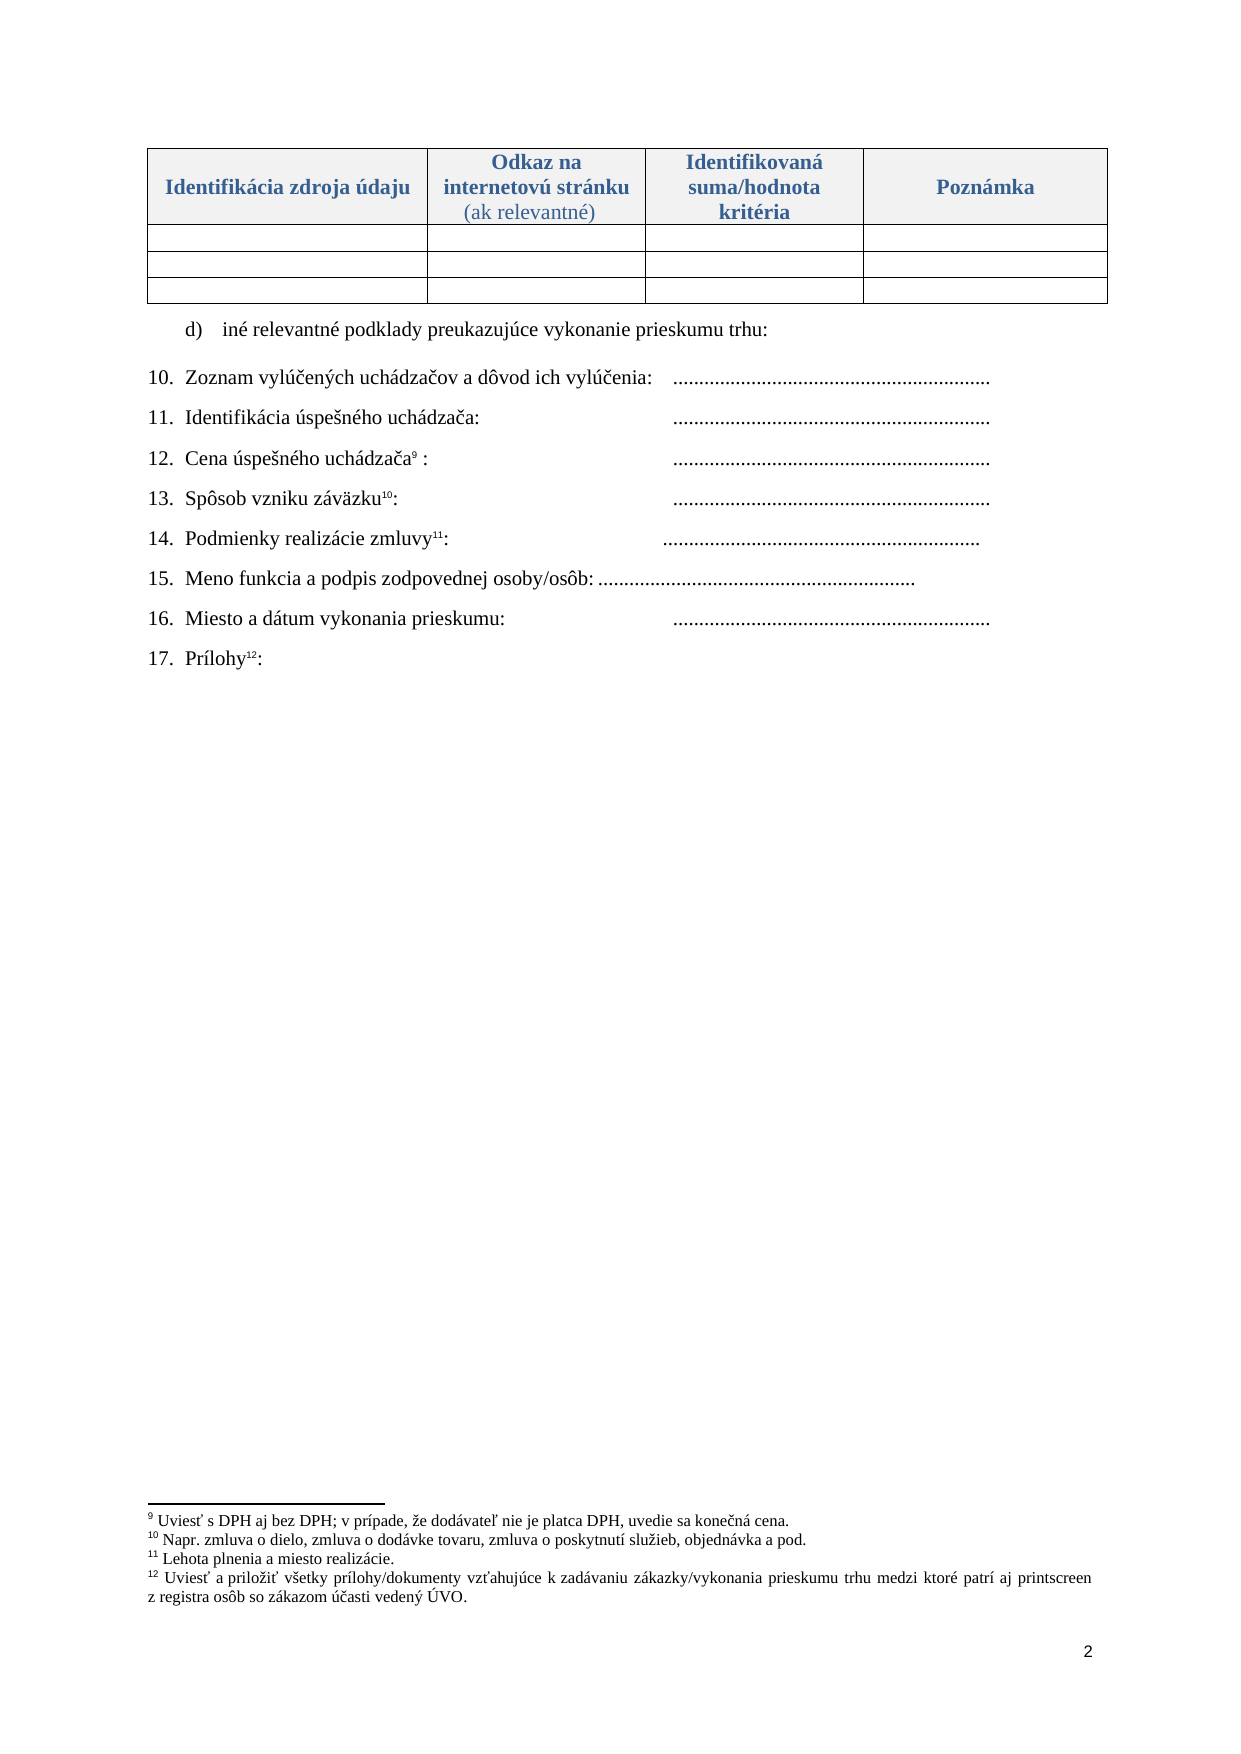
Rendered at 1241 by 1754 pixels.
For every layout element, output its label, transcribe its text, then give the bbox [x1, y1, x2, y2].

table_header Identifikácia zdroja údaju [148, 149, 427, 224]
list Zoznam vylúčených uchádzačov a dôvod ich vylúčenia: ............................................................. [148, 365, 1092, 389]
table_cell [864, 278, 1107, 303]
list Podmienky realizácie zmluvy: ............................................................. [148, 526, 1092, 550]
table_header Identifikovaná suma/hodnota kritéria [646, 149, 863, 224]
table_cell [646, 252, 863, 277]
table_cell [148, 278, 427, 303]
list Identifikácia úspešného uchádzača: ............................................................. [148, 405, 1092, 429]
list iné relevantné podklady preukazujúce vykonanie prieskumu trhu: [185, 317, 1092, 341]
table_header Poznámka [864, 149, 1107, 224]
table_cell [864, 252, 1107, 277]
table_header Odkaz na internetovú stránku (ak relevantné) [428, 149, 645, 224]
table_cell [148, 252, 427, 277]
table_cell [646, 225, 863, 251]
table_cell [428, 278, 645, 303]
list Cena úspešného uchádzača : ............................................................. [148, 445, 1092, 469]
table_cell [428, 252, 645, 277]
list Meno funkcia a podpis zodpovednej osoby/osôb: ............................................................. [148, 566, 1092, 590]
list Miesto a dátum vykonania prieskumu: ............................................................. [148, 606, 1092, 630]
table_cell [864, 225, 1107, 251]
table_cell [646, 278, 863, 303]
table_cell [428, 225, 645, 251]
list Spôsob vzniku záväzku: ............................................................. [148, 486, 1092, 509]
list Prílohy: [148, 646, 1092, 670]
table_cell [148, 225, 427, 251]
